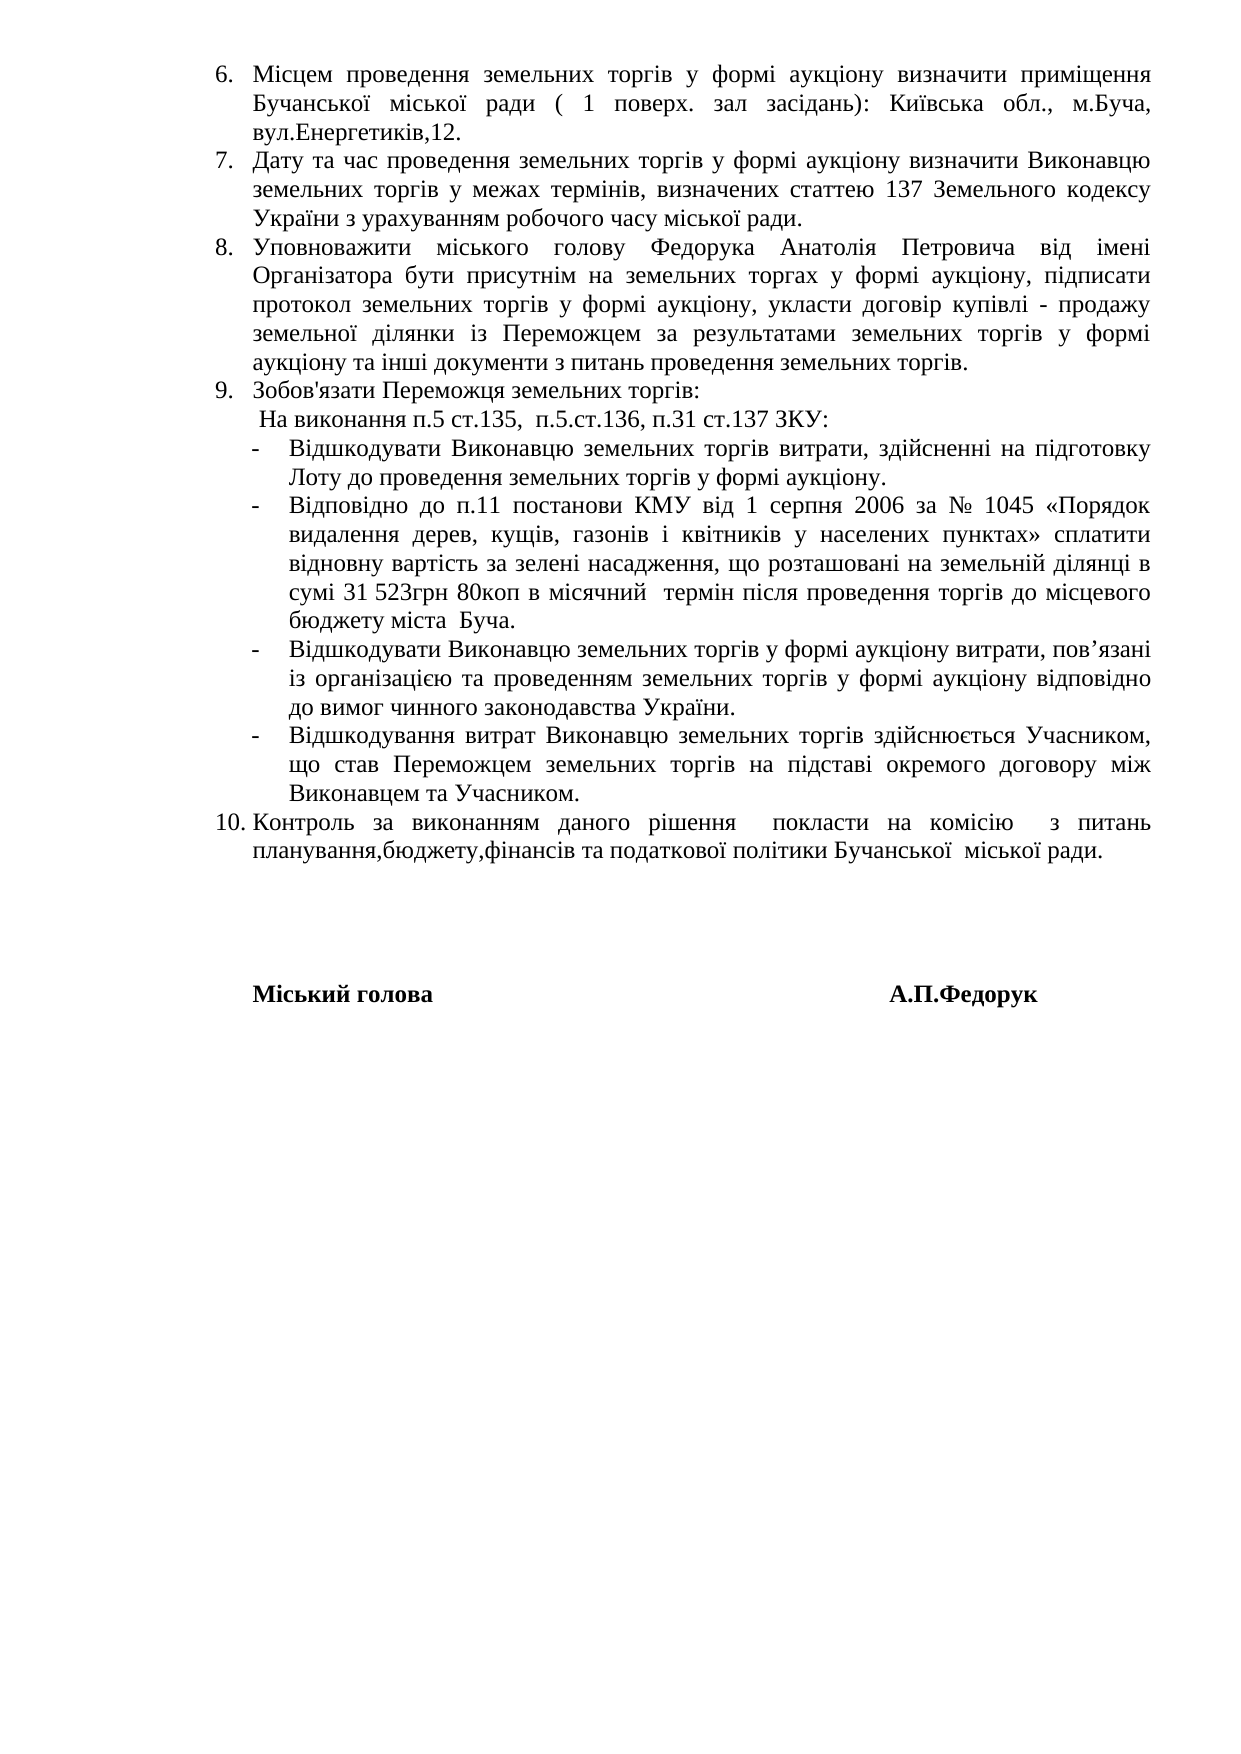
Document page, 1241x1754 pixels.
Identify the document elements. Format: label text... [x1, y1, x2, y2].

list Зобов'язати Переможця земельних торгів: [215, 375, 1152, 404]
list Місцем проведення земельних торгів у формі аукціону визначити приміщення Бучанської міської ради ( 1 поверх. зал засідань): Київська обл., м.Буча, вул.Енергетиків,12. [215, 59, 1152, 145]
text На виконання п.5 ст.135, п.5.ст.136, п.31 ст.137 ЗКУ: [177, 404, 1152, 433]
list Уповноважити міського голову Федорука Анатолія Петровича від імені Організатора бути присутнім на земельних торгах у формі аукціону, підписати протокол земельних торгів у формі аукціону, укласти договір купівлі - продажу земельної ділянки із Переможцем за результатами земельних торгів у формі аукціону та інші документи з питань проведення земельних торгів. [215, 232, 1152, 375]
list Контроль за виконанням даного рішення покласти на комісію з питань планування,бюджету,фінансів та податкової політики Бучанської міської ради. [215, 807, 1152, 864]
list Відшкодувати Виконавцю земельних торгів витрати, здійсненні на підготовку Лоту до проведення земельних торгів у формі аукціону. [251, 433, 1152, 490]
list Відповідно до п.11 постанови КМУ від 1 серпня 2006 за № 1045 «Порядок видалення дерев, кущів, газонів і квітників у населених пунктах» сплатити відновну вартість за зелені насадження, що розташовані на земельній ділянці в сумі 31 523грн 80коп в місячний термін після проведення торгів до місцевого бюджету міста Буча. [251, 490, 1152, 634]
list Дату та час проведення земельних торгів у формі аукціону визначити Виконавцю земельних торгів у межах термінів, визначених статтею 137 Земельного кодексу України з урахуванням робочого часу міської ради. [215, 145, 1152, 232]
list Відшкодувати Виконавцю земельних торгів у формі аукціону витрати, пов’язані із організацією та проведенням земельних торгів у формі аукціону відповідно до вимог чинного законодавства України. [251, 634, 1152, 720]
text Міський голова А.П.Федорук [252, 979, 1152, 1008]
list Відшкодування витрат Виконавцю земельних торгів здійснюється Учасником, що став Переможцем земельних торгів на підставі окремого договору між Виконавцем та Учасником. [251, 720, 1152, 807]
